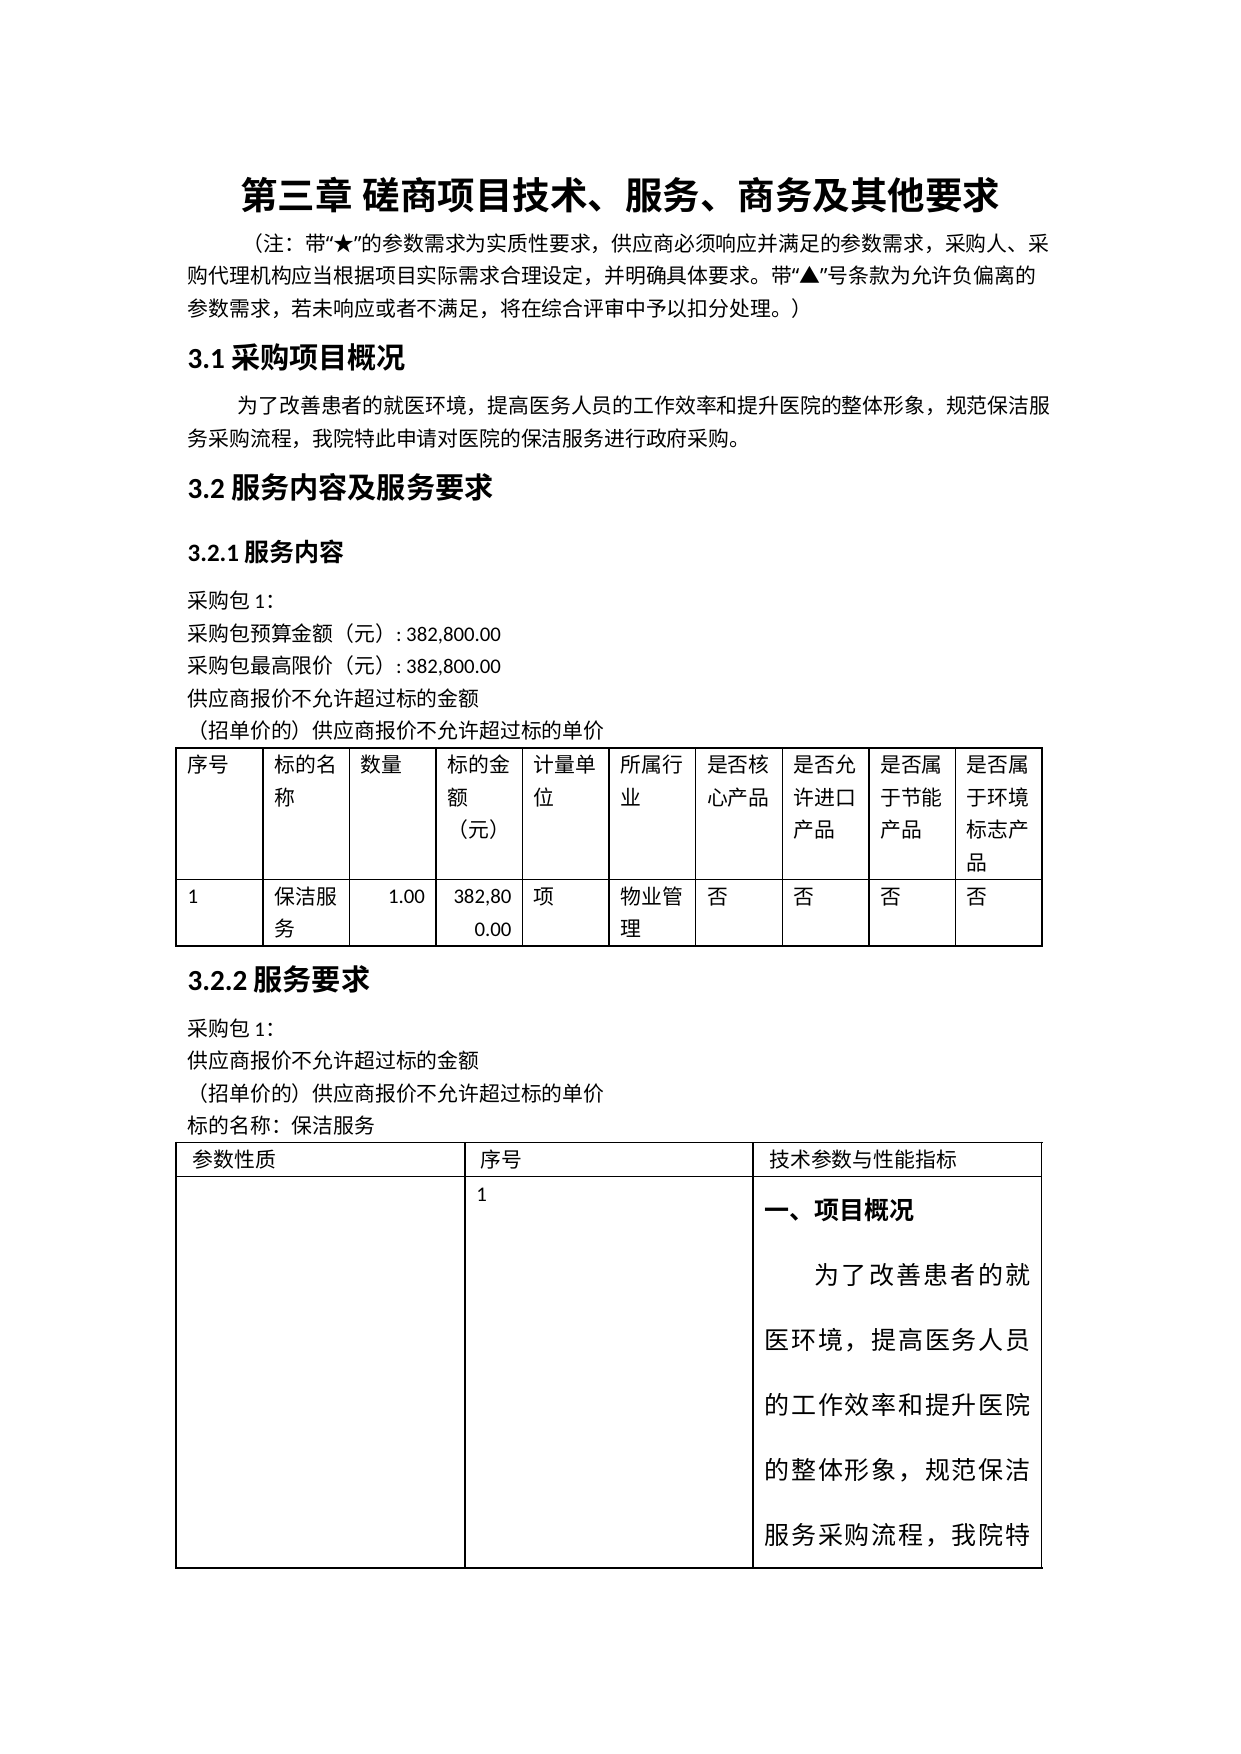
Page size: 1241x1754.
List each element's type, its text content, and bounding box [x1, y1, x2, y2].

table_header 是否属于环境标志产品 [956, 749, 1041, 878]
table_cell 1 [177, 880, 262, 945]
text 3.2.2服务要求 [187, 947, 1053, 1012]
text 采购包最高限价（元）: 382,800.00 [187, 649, 1053, 682]
table_cell 物业管理 [610, 880, 695, 945]
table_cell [754, 1177, 1041, 1567]
text 标的名称：保洁服务 [187, 1109, 1053, 1142]
table_cell [177, 1177, 464, 1567]
table_cell 保洁服务 [264, 880, 349, 945]
table_header 是否属于节能产品 [870, 749, 955, 878]
table_cell 项 [523, 880, 608, 945]
text 供应商报价不允许超过标的金额 [187, 682, 1053, 714]
table_header 是否核心产品 [696, 749, 782, 878]
text （招单价的）供应商报价不允许超过标的单价 [187, 714, 1053, 747]
table_header 是否允许进口产品 [783, 749, 868, 878]
table_header 序号 [466, 1143, 752, 1176]
text 采购包预算金额（元）: 382,800.00 [187, 617, 1053, 649]
text 采购包1： [187, 1012, 1053, 1044]
text 第三章 磋商项目技术、服务、商务及其他要求 [187, 162, 1053, 227]
table_cell 否 [696, 880, 782, 945]
table_header 所属行业 [610, 749, 695, 878]
table_header 参数性质 [177, 1143, 464, 1176]
table_cell 否 [783, 880, 868, 945]
text （招单价的）供应商报价不允许超过标的单价 [187, 1077, 1053, 1109]
table_cell 1.00 [350, 880, 435, 945]
text 为了改善患者的就医环境，提高医务人员的工作效率和提升医院的整体形象，规范保洁服务采购流程，我院特此申请对医院的保洁服务进行政府采购。 [187, 389, 1053, 454]
text 3.2.1服务内容 [187, 519, 1053, 584]
text （注：带“★”的参数需求为实质性要求，供应商必须响应并满足的参数需求，采购人、采购代理机构应当根据项目实际需求合理设定，并明确具体要求。带“▲”号条款为允许负偏离的参数需求，若未响应或者不满足，将在综合评审中予以扣分处理。） [187, 227, 1053, 324]
table_cell 否 [956, 880, 1041, 945]
text 供应商报价不允许超过标的金额 [187, 1044, 1053, 1077]
text 3.2服务内容及服务要求 [187, 454, 1053, 519]
table_header 标的金额 （元） [437, 749, 522, 878]
table_header 数量 [350, 749, 435, 878]
table_header 标的名称 [264, 749, 349, 878]
table_cell 1 [466, 1177, 752, 1567]
table_header 技术参数与性能指标 [754, 1143, 1041, 1176]
table_cell 382,800.00 [437, 880, 522, 945]
table_header 序号 [177, 749, 262, 878]
table_cell 否 [870, 880, 955, 945]
text 3.1采购项目概况 [187, 324, 1053, 389]
table_header 计量单位 [523, 749, 608, 878]
text 采购包1： [187, 584, 1053, 617]
